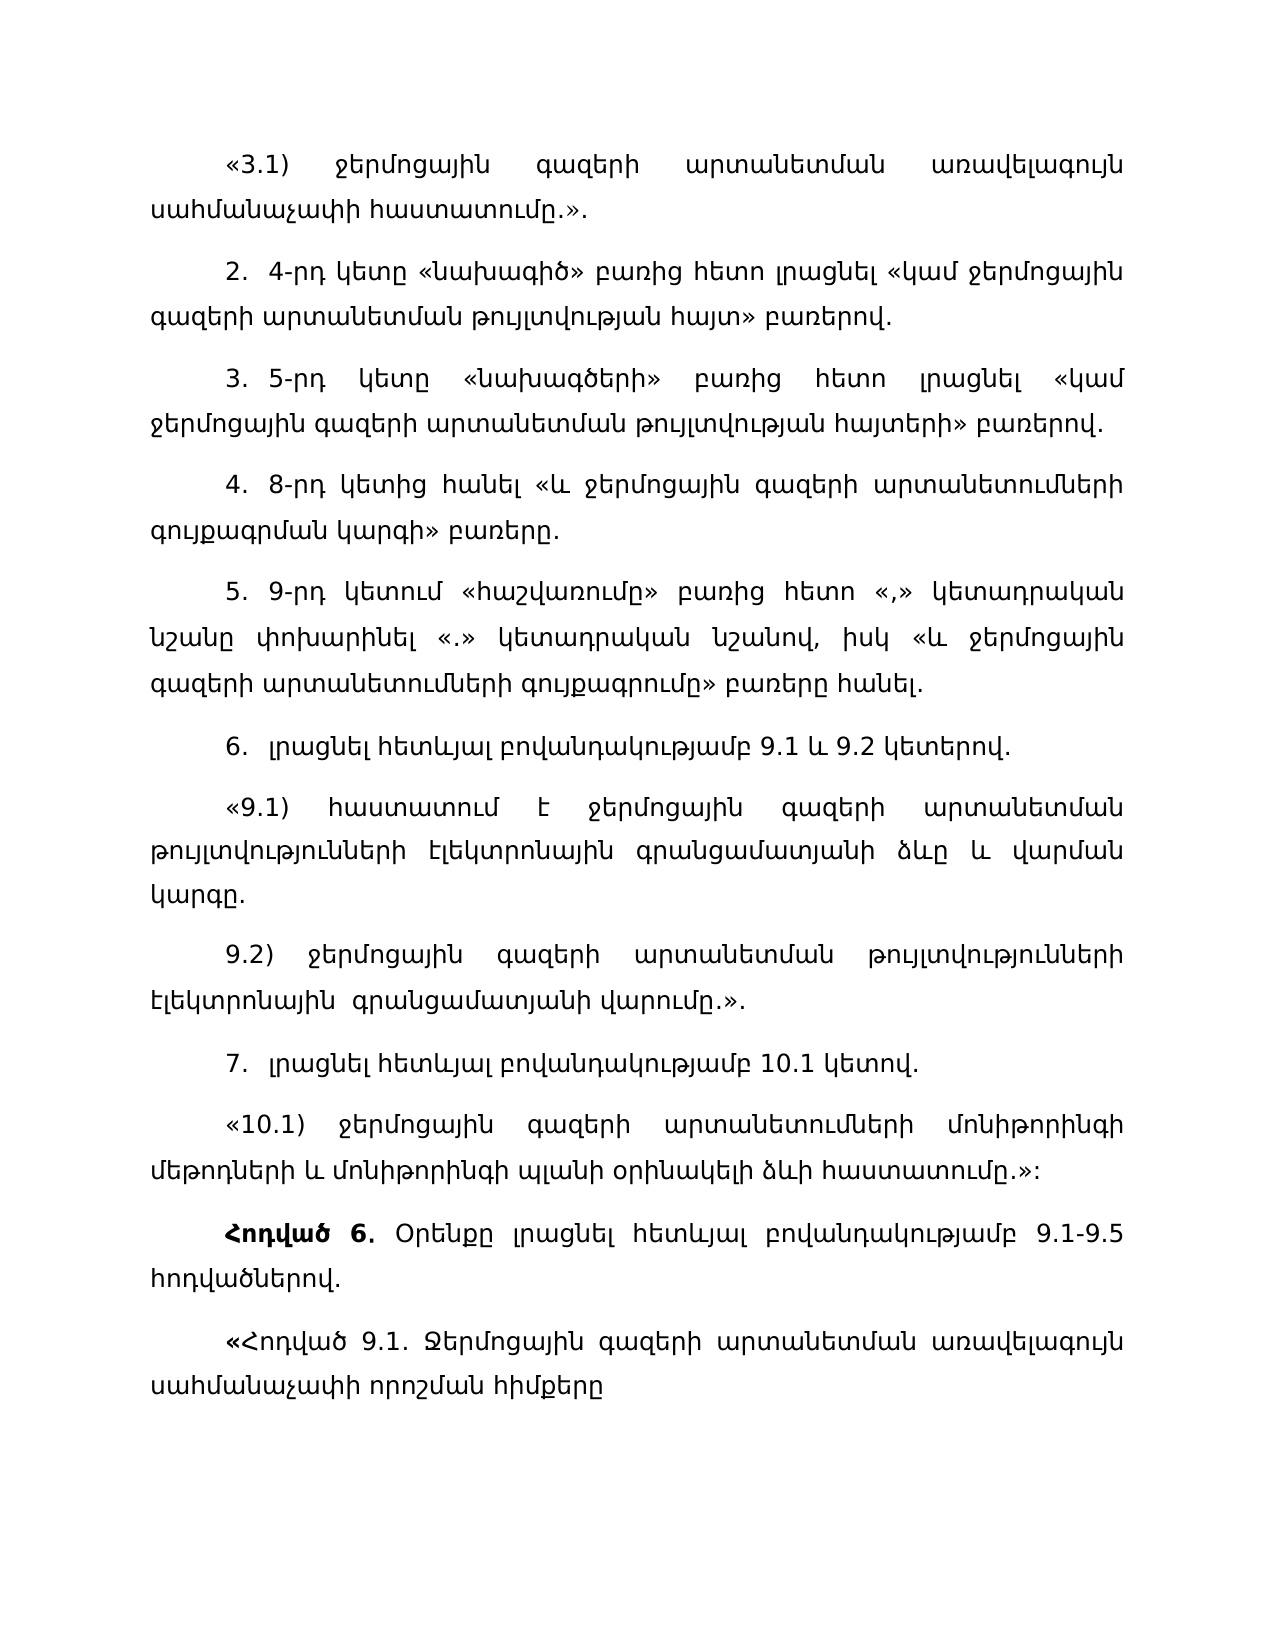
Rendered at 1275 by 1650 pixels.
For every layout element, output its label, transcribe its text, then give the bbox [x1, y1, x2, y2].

text «3.1) ջերմոցային գազերի արտանետման առավելագույն սահմանաչափի հաստատումը․»․ [150, 150, 1125, 225]
list 9-րդ կետում «հաշվառումը» բառից հետո «,» կետադրական նշանը փոխարինել «․» կետադրական նշանով, իսկ «և ջերմոցային գազերի արտանետումների գույքագրումը» բառերը հանել․ [150, 577, 1125, 698]
list 5-րդ կետը «նախագծերի» բառից հետո լրացնել «կամ ջերմոցային գազերի արտանետման թույլտվության հայտերի» բառերով․ [150, 364, 1125, 439]
list լրացնել հետևյալ բովանդակությամբ 10.1 կետով․ [150, 1048, 1125, 1078]
text 9.2) ջերմոցային գազերի արտանետման թույլտվությունների էլեկտրոնային գրանցամատյանի վարումը․»․ [150, 941, 1125, 1016]
text Հոդված 6․ Օրենքը լրացնել հետևյալ բովանդակությամբ 9.1-9.5 հոդվածներով․ [150, 1217, 1125, 1294]
list 8-րդ կետից հանել «և ջերմոցային գազերի արտանետումների գույքագրման կարգի» բառերը․ [150, 471, 1125, 546]
list լրացնել հետևյալ բովանդակությամբ 9.1 և 9.2 կետերով․ [150, 730, 1125, 761]
text «Հոդված 9.1․ Ջերմոցային գազերի արտանետման առավելագույն սահմանաչափի որոշման հիմքերը [150, 1326, 1125, 1400]
text «10.1) ջերմոցային գազերի արտանետումների մոնիթորինգի մեթոդների և մոնիթորինգի պլանի օրինակելի ձևի հաստատումը․»: [150, 1110, 1125, 1185]
text «9.1) հաստատում է ջերմոցային գազերի արտանետման թույլտվությունների էլեկտրոնային գրանցամատյանի ձևը և վարման կարգը. [150, 793, 1125, 909]
list 4-րդ կետը «նախագիծ» բառից հետո լրացնել «կամ ջերմոցային գազերի արտանետման թույլտվության հայտ» բառերով․ [150, 257, 1125, 332]
